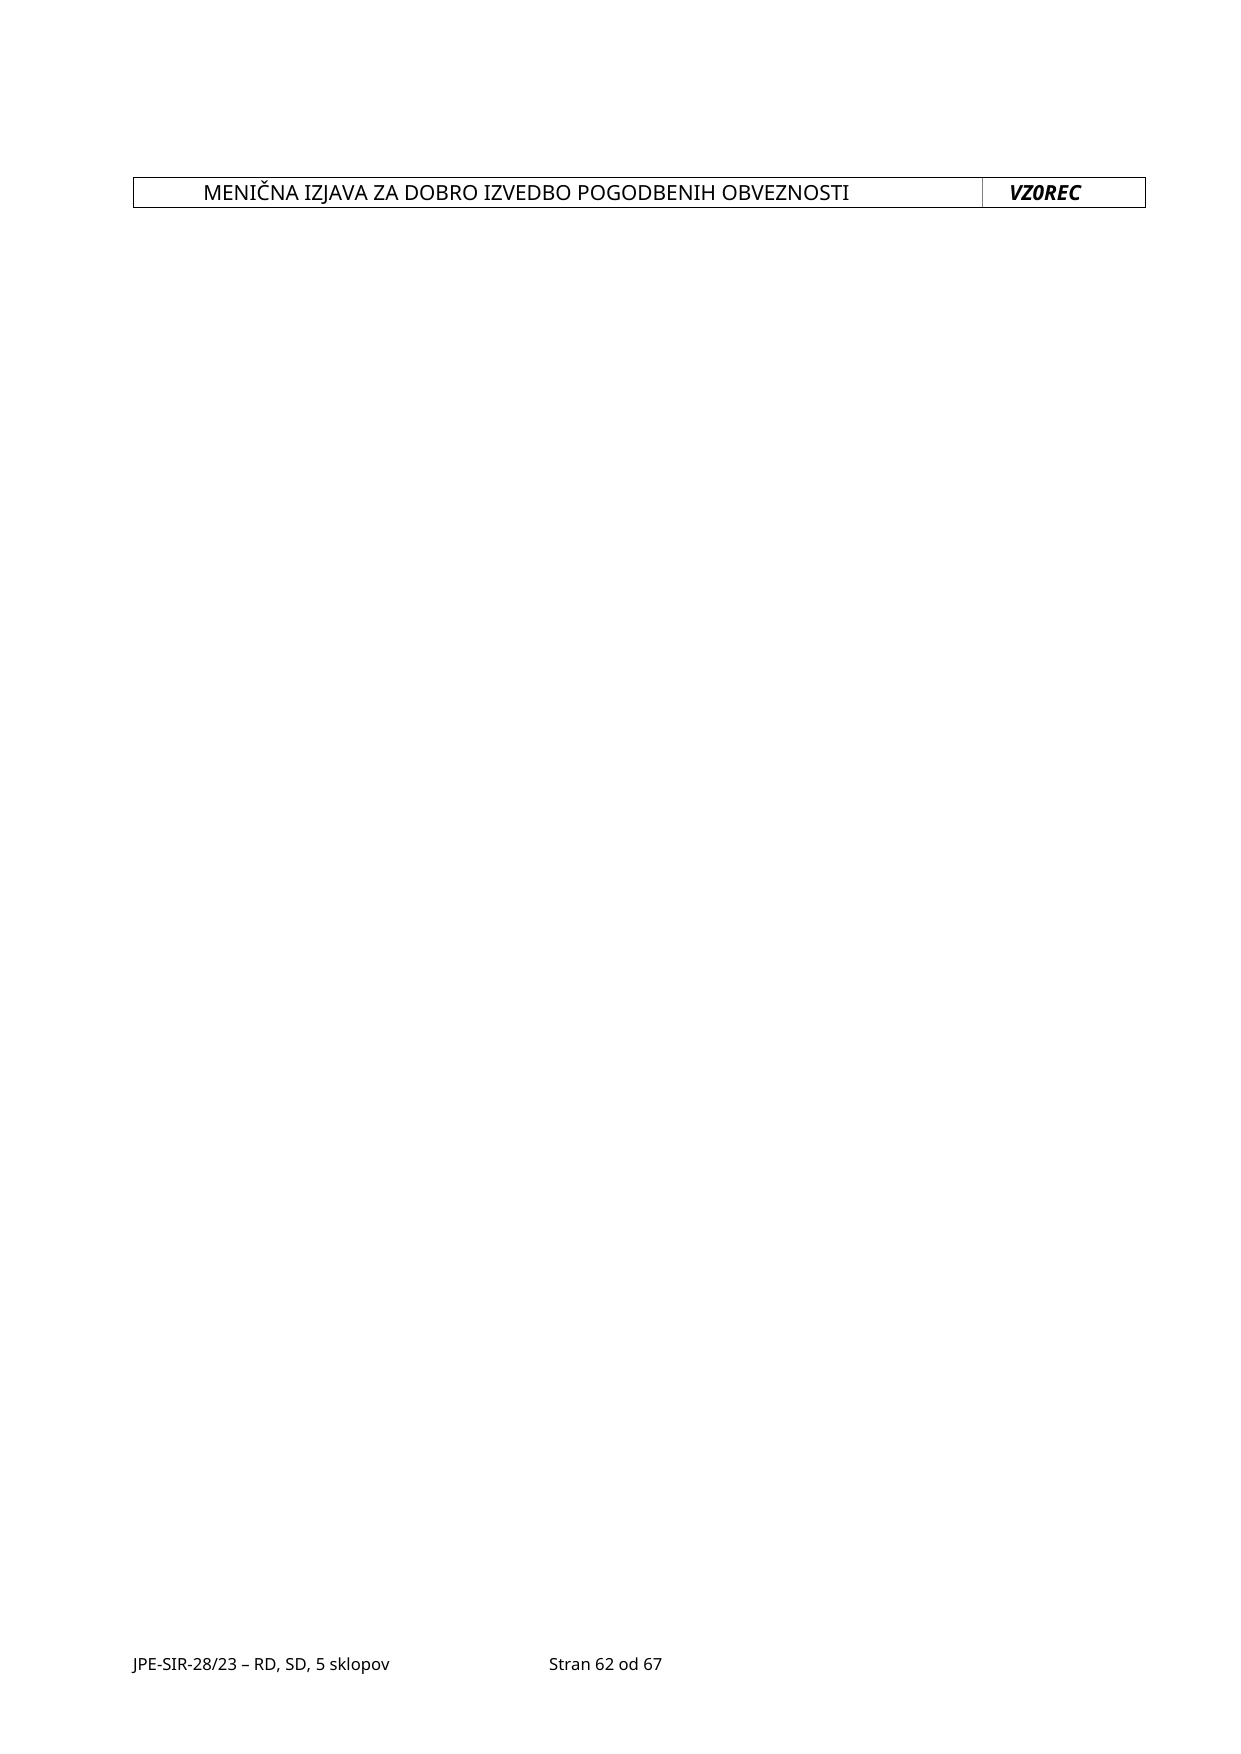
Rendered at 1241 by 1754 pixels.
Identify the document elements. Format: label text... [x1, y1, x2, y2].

table_header [1088, 178, 1145, 207]
table_header VZ0REC [983, 178, 1088, 207]
table_header MENIČNA IZJAVA ZA DOBRO IZVEDBO POGODBENIH OBVEZNOSTI [196, 178, 982, 207]
table_header [134, 178, 196, 207]
